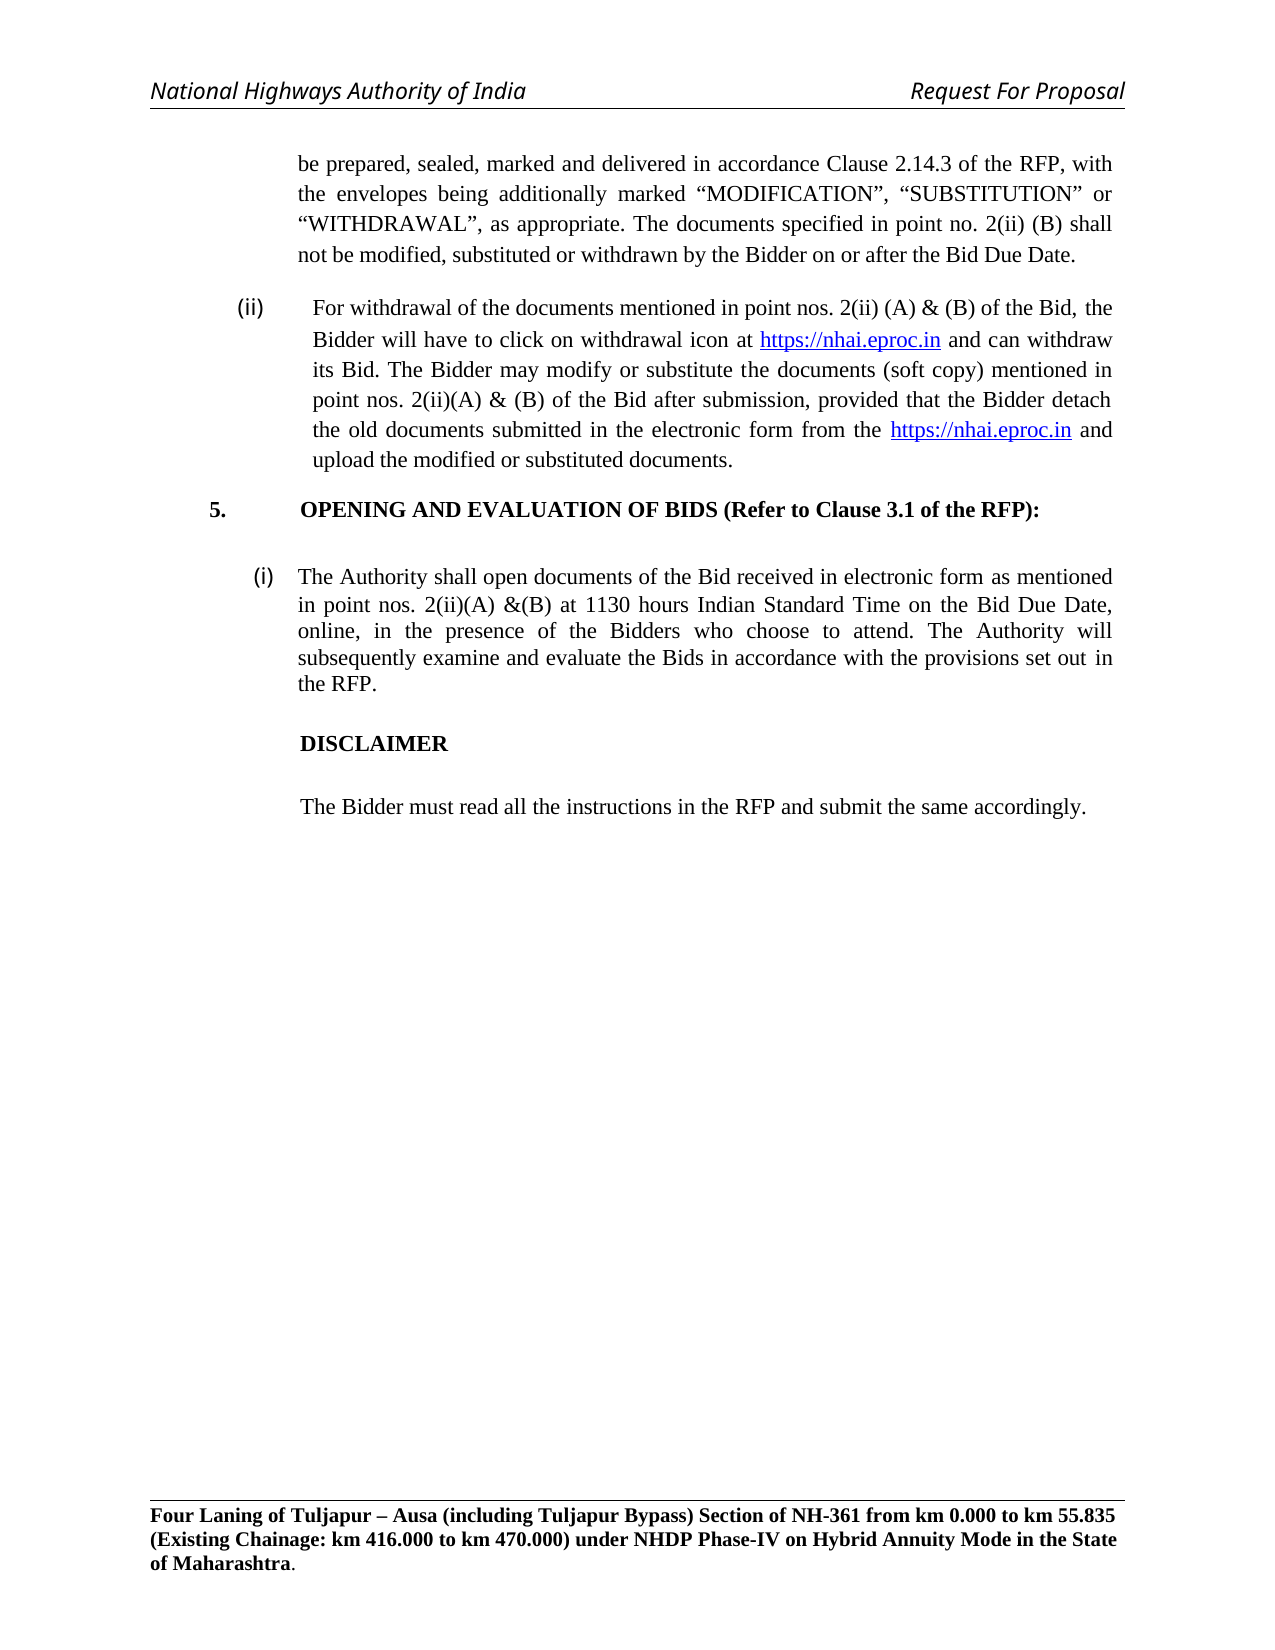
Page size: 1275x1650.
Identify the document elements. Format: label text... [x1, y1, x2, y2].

text The Bidder must read all the instructions in the RFP and submit the same accordingly. [300, 793, 1125, 819]
subtitle 5. OPENING AND EVALUATION OF BIDS (Refer to Clause 3.1 of the RFP): [209, 496, 1112, 523]
list The Authority shall open documents of the Bid received in electronic form as mentioned in point nos. 2(ii)(A) &(B) at 1130 hours Indian Standard Time on the Bid Due Date, online, in the presence of the Bidders who choose to attend. The Authority will subsequently examine and evaluate the Bids in accordance with the provisions set out in the RFP. [253, 560, 1113, 696]
subtitle DISCLAIMER [237, 729, 1125, 756]
list For withdrawal of the documents mentioned in point nos. 2(ii) (A) & (B) of the Bid, the Bidder will have to click on withdrawal icon at https://nhai.eproc.in and can withdraw its Bid. The Bidder may modify or substitute the documents (soft copy) mentioned in point nos. 2(ii)(A) & (B) of the Bid after submission, provided that the Bidder detach the old documents submitted in the electronic form from the https://nhai.eproc.in and upload the modified or substituted documents. [237, 291, 1113, 472]
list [209, 150, 1113, 267]
